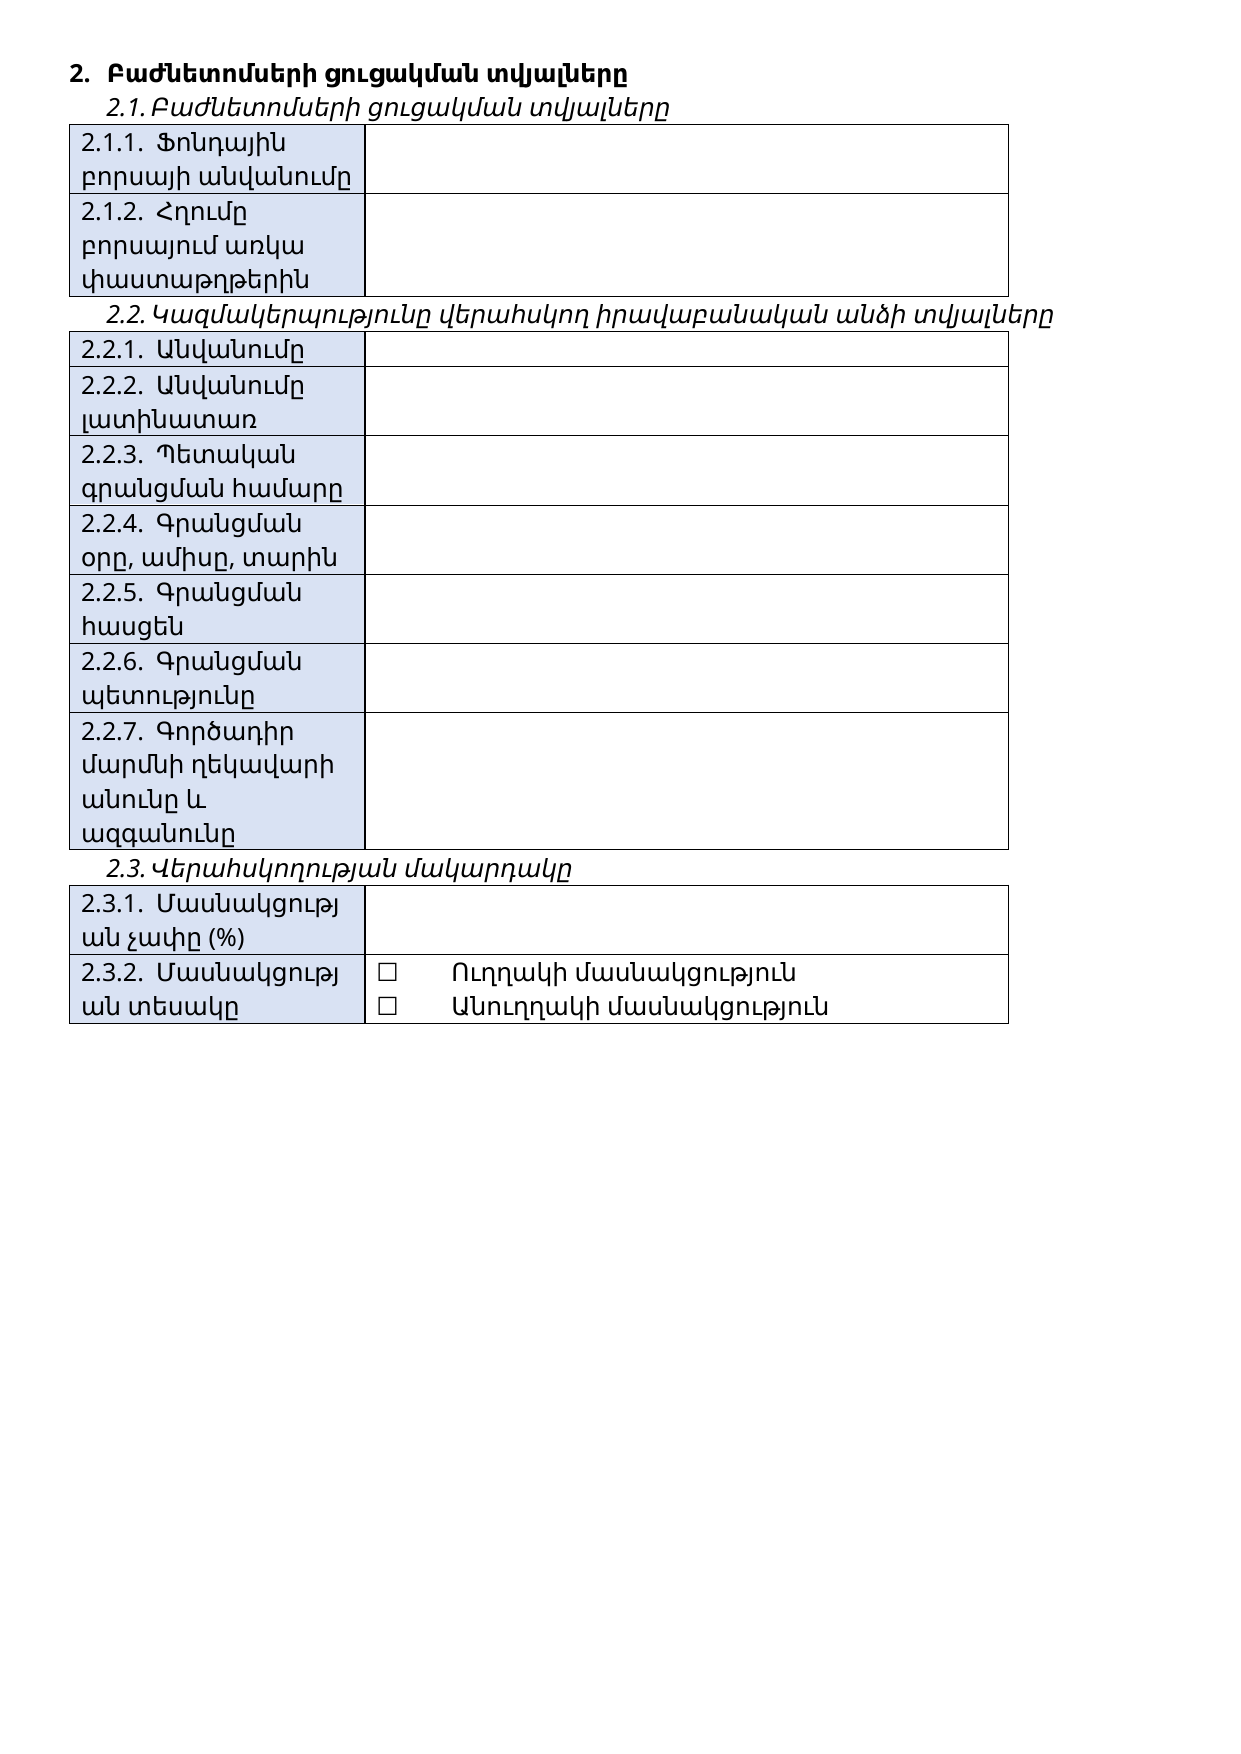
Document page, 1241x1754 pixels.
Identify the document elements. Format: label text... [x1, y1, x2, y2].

table_cell [366, 713, 1008, 849]
table_cell Գործադիր մարմնի ղեկավարի անունը և ազգանունը [70, 713, 364, 849]
list Վերահսկողության մակարդակը [106, 850, 1167, 884]
table_cell Գրանցման պետությունը [70, 644, 364, 712]
table_cell [366, 644, 1008, 712]
table_header Ֆոնդային բորսայի անվանումը [70, 125, 364, 193]
table_header [366, 886, 1008, 954]
table_cell Գրանցման հասցեն [70, 575, 364, 643]
table_header Մասնակցության չափը (%) [70, 886, 364, 954]
list Բաժնետոմսերի ցուցակման տվյալները [69, 56, 1167, 89]
table_cell Գրանցման օրը, ամիսը, տարին [70, 506, 364, 574]
table_cell Հղումը բորսայում առկա փաստաթղթերին [70, 194, 364, 296]
table_cell Ուղղակի մասնակցություն Անուղղակի մասնակցություն [366, 955, 1008, 1023]
list Բաժնետոմսերի ցուցակման տվյալները [106, 89, 1167, 124]
table_cell [366, 436, 1008, 504]
table_cell Պետական գրանցման համարը [70, 436, 364, 504]
table_cell [366, 367, 1008, 435]
table_cell Անվանումը լատինատառ [70, 367, 364, 435]
table_cell Մասնակցության տեսակը [70, 955, 364, 1023]
table_cell [366, 194, 1008, 296]
table_header [366, 125, 1008, 193]
table_header Անվանումը [70, 332, 364, 366]
table_cell [366, 575, 1008, 643]
table_header [366, 332, 1008, 366]
list Կազմակերպությունը վերահսկող իրավաբանական անձի տվյալները [106, 297, 1167, 331]
table_cell [366, 506, 1008, 574]
